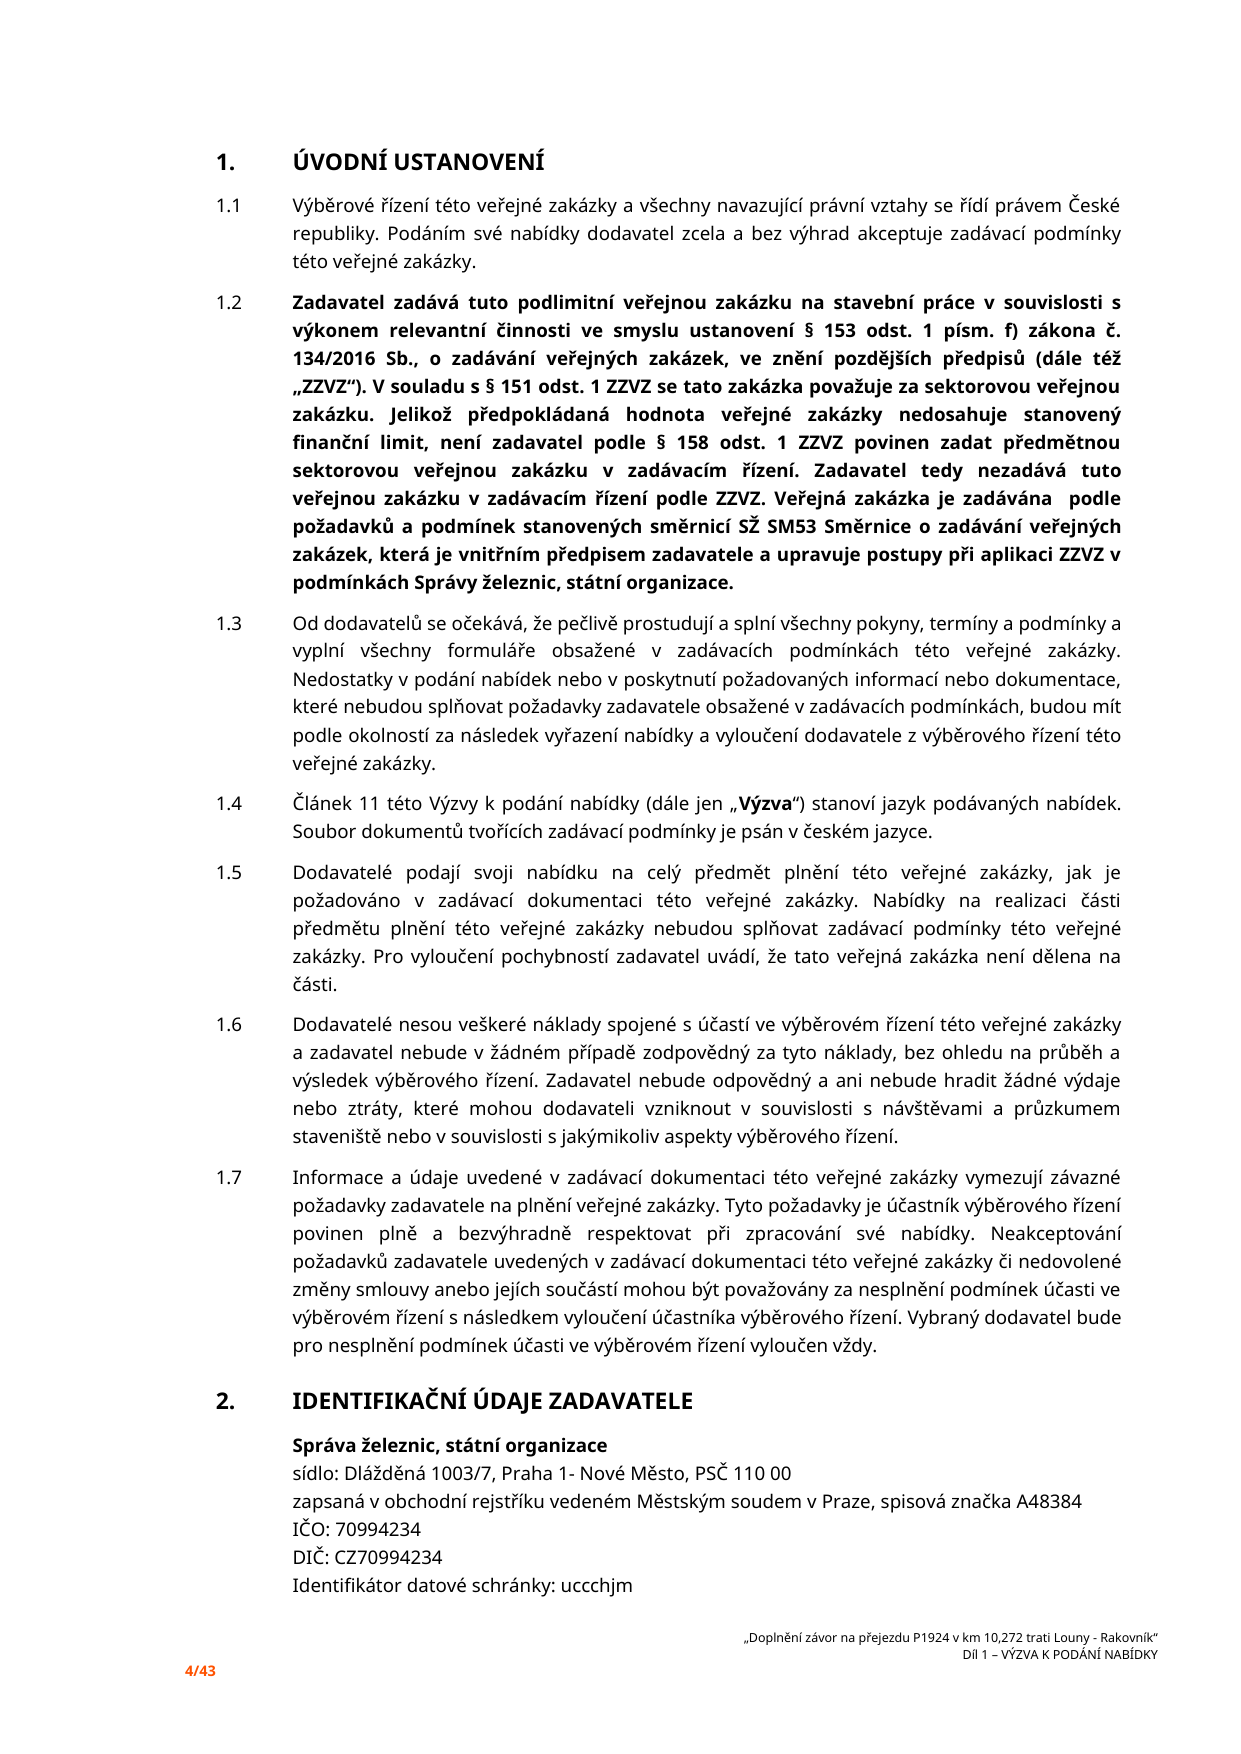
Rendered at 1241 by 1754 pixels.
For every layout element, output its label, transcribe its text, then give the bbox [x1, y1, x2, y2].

text sídlo: Dlážděná 1003/7, Praha 1- Nové Město, PSČ 110 00 [292, 1460, 1122, 1486]
text Identifikátor datové schránky: uccchjm [292, 1572, 1122, 1598]
text Zadavatel zadává tuto podlimitní veřejnou zakázku na stavební práce v souvislosti s výkonem relevantní činnosti ve smyslu ustanovení § 153 odst. 1 písm. f) zákona č. 134/2016 Sb., o zadávání veřejných zakázek, ve znění pozdějších předpisů (dále též „ZZVZ“). V souladu s § 151 odst. 1 ZZVZ se tato zakázka považuje za sektorovou veřejnou zakázku. Jelikož předpokládaná hodnota veřejné zakázky nedosahuje stanovený finanční limit, není zadavatel podle § 158 odst. 1 ZZVZ povinen zadat předmětnou sektorovou veřejnou zakázku v zadávacím řízení. Zadavatel tedy nezadává tuto veřejnou zakázku v zadávacím řízení podle ZZVZ. Veřejná zakázka je zadávána podle požadavků a podmínek stanovených směrnicí SŽ SM53 Směrnice o zadávání veřejných zakázek, která je vnitřním předpisem zadavatele a upravuje postupy při aplikaci ZZVZ v podmínkách Správy železnic, státní organizace. [216, 289, 1122, 595]
text IČO: 70994234 [292, 1516, 1122, 1542]
text Informace a údaje uvedené v zadávací dokumentaci této veřejné zakázky vymezují závazné požadavky zadavatele na plnění veřejné zakázky. Tyto požadavky je účastník výběrového řízení povinen plně a bezvýhradně respektovat při zpracování své nabídky. Neakceptování požadavků zadavatele uvedených v zadávací dokumentaci této veřejné zakázky či nedovolené změny smlouvy anebo jejích součástí mohou být považovány za nesplnění podmínek účasti ve výběrovém řízení s následkem vyloučení účastníka výběrového řízení. Vybraný dodavatel bude pro nesplnění podmínek účasti ve výběrovém řízení vyloučen vždy. [216, 1164, 1122, 1358]
text Od dodavatelů se očekává, že pečlivě prostudují a splní všechny pokyny, termíny a podmínky a vyplní všechny formuláře obsažené v zadávacích podmínkách této veřejné zakázky. Nedostatky v podání nabídek nebo v poskytnutí požadovaných informací nebo dokumentace, které nebudou splňovat požadavky zadavatele obsažené v zadávacích podmínkách, budou mít podle okolností za následek vyřazení nabídky a vyloučení dodavatele z výběrového řízení této veřejné zakázky. [216, 610, 1122, 775]
text Dodavatelé nesou veškeré náklady spojené s účastí ve výběrovém řízení této veřejné zakázky a zadavatel nebude v žádném případě zodpovědný za tyto náklady, bez ohledu na průběh a výsledek výběrového řízení. Zadavatel nebude odpovědný a ani nebude hradit žádné výdaje nebo ztráty, které mohou dodavateli vzniknout v souvislosti s návštěvami a průzkumem staveniště nebo v souvislosti s jakýmikoliv aspekty výběrového řízení. [216, 1012, 1122, 1149]
text ÚVODNÍ USTANOVENÍ [216, 146, 1122, 177]
text Dodavatelé podají svoji nabídku na celý předmět plnění této veřejné zakázky, jak je požadováno v zadávací dokumentaci této veřejné zakázky. Nabídky na realizaci části předmětu plnění této veřejné zakázky nebudou splňovat zadávací podmínky této veřejné zakázky. Pro vyloučení pochybností zadavatel uvádí, že tato veřejná zakázka není dělena na části. [216, 859, 1122, 997]
text IDENTIFIKAČNÍ ÚDAJE ZADAVATELE [216, 1385, 1122, 1417]
text Výběrové řízení této veřejné zakázky a všechny navazující právní vztahy se řídí právem České republiky. Podáním své nabídky dodavatel zcela a bez výhrad akceptuje zadávací podmínky této veřejné zakázky. [216, 192, 1122, 274]
text zapsaná v obchodní rejstříku vedeném Městským soudem v Praze, spisová značka A48384 [292, 1488, 1122, 1514]
text Článek 11 této Výzvy k podání nabídky (dále jen „Výzva“) stanoví jazyk podávaných nabídek. Soubor dokumentů tvořících zadávací podmínky je psán v českém jazyce. [216, 790, 1122, 844]
text DIČ: CZ70994234 [292, 1544, 1122, 1570]
text Správa železnic, státní organizace [292, 1432, 1122, 1458]
